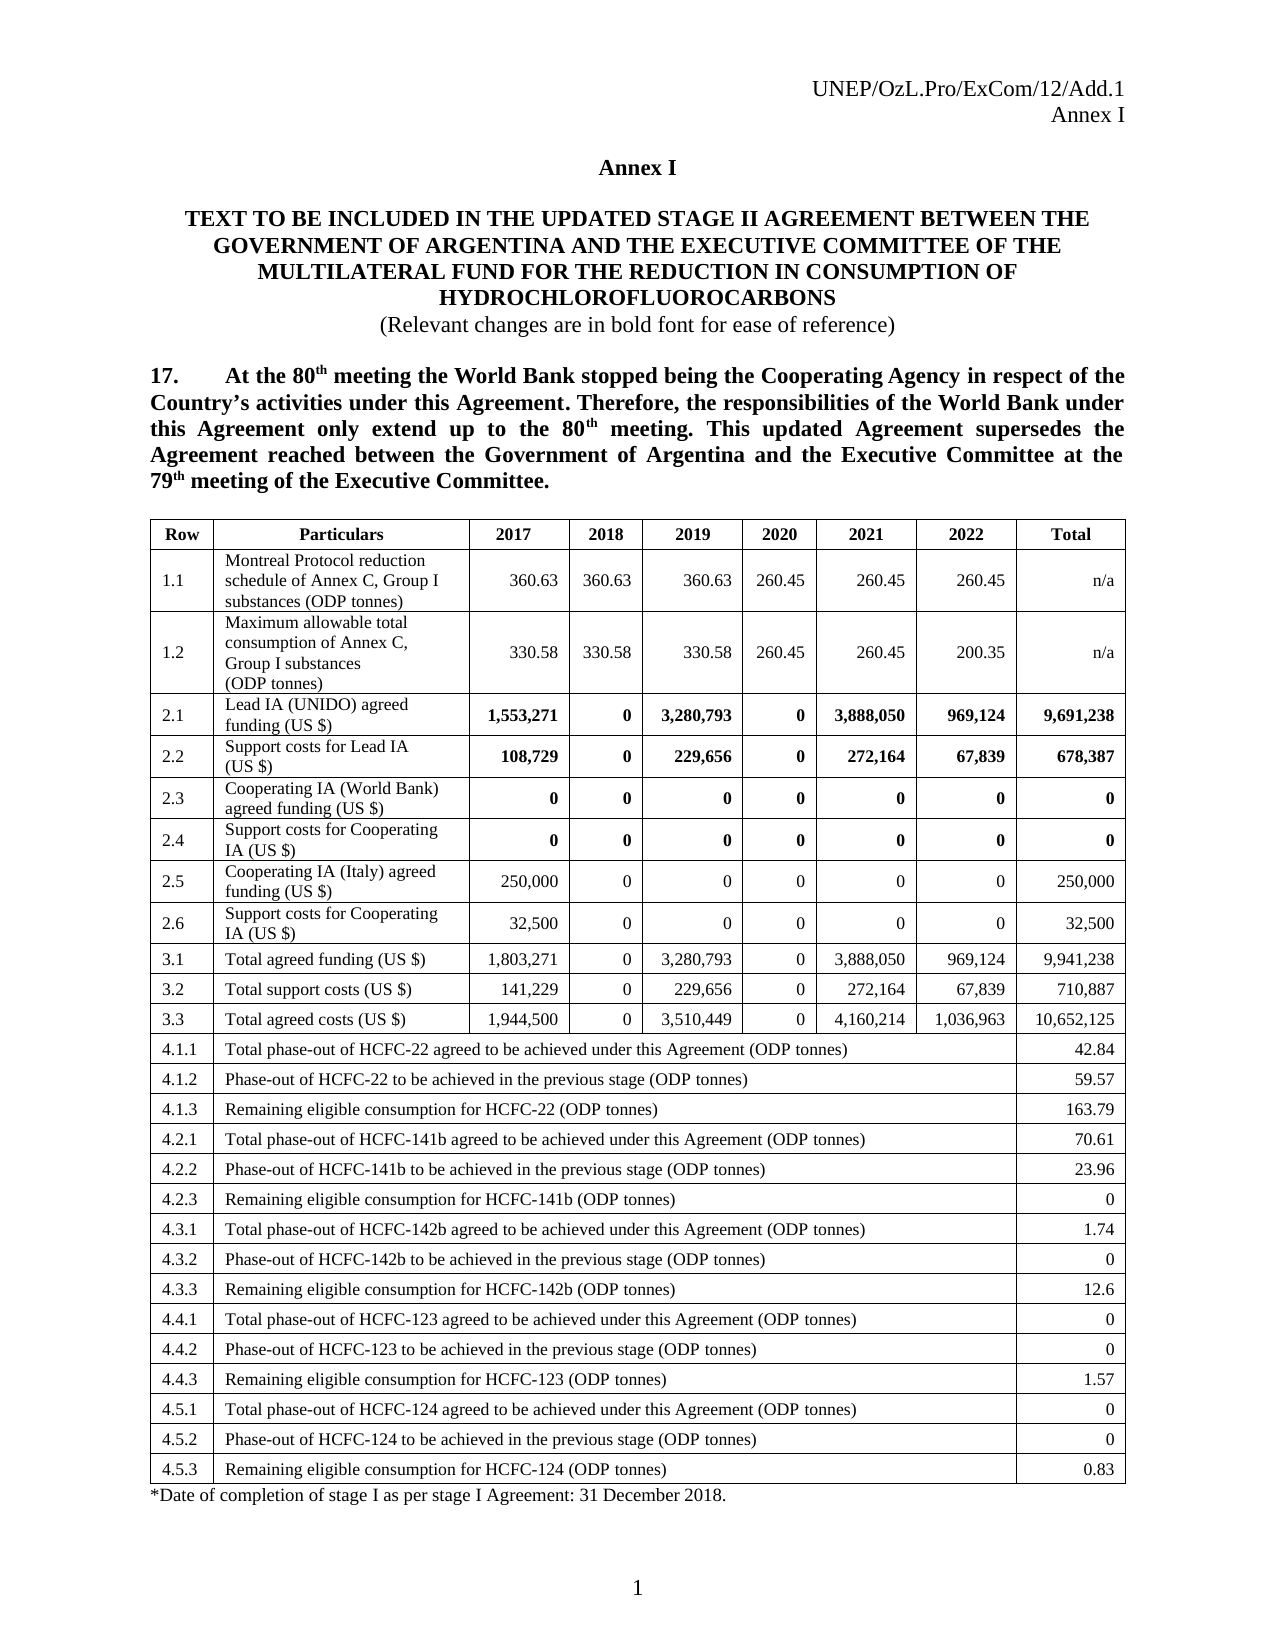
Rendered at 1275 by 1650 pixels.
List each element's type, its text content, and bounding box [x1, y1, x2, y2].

table_cell 0 [917, 861, 1016, 902]
table_cell 0 [743, 694, 816, 735]
table_cell 59.57 [1017, 1064, 1125, 1093]
table_cell 0 [743, 819, 816, 860]
table_cell 0.83 [1017, 1454, 1125, 1483]
text Annex I [150, 154, 1125, 180]
table_cell 1.2 [151, 612, 213, 693]
table_cell Lead IA (UNIDO) agreed funding (US $) [214, 694, 469, 735]
table_cell 260.45 [743, 612, 816, 693]
table_cell 260.45 [817, 550, 916, 611]
table_cell 3,280,793 [643, 694, 742, 735]
table_cell 250,000 [470, 861, 569, 902]
table_cell 3.2 [151, 974, 213, 1003]
table_header Total [1017, 520, 1125, 549]
table_cell 32,500 [470, 903, 569, 943]
table_cell 272,164 [817, 974, 916, 1003]
table_cell 4.5.2 [151, 1424, 213, 1453]
table_cell Total phase-out of HCFC-22 agreed to be achieved under this Agreement (ODP tonnes) [214, 1034, 1016, 1063]
table_cell Remaining eligible consumption for HCFC-123 (ODP tonnes) [214, 1364, 1016, 1393]
table_cell 0 [643, 861, 742, 902]
table_cell 4.3.1 [151, 1214, 213, 1243]
table_cell 3,280,793 [643, 944, 742, 973]
table_cell 250,000 [1017, 861, 1125, 902]
table_cell 0 [743, 861, 816, 902]
table_cell 4.4.3 [151, 1364, 213, 1393]
table_cell 10,652,125 [1017, 1004, 1125, 1033]
table_cell 0 [1017, 1334, 1125, 1363]
table_cell 0 [743, 974, 816, 1003]
table_cell 0 [1017, 819, 1125, 860]
table_cell 0 [1017, 778, 1125, 818]
table_cell Phase-out of HCFC-142b to be achieved in the previous stage (ODP tonnes) [214, 1244, 1016, 1273]
table_cell Phase-out of HCFC-141b to be achieved in the previous stage (ODP tonnes) [214, 1154, 1016, 1183]
table_cell 0 [570, 736, 642, 777]
table_cell 0 [643, 778, 742, 818]
table_cell 678,387 [1017, 736, 1125, 777]
table_cell 229,656 [643, 974, 742, 1003]
table_cell Remaining eligible consumption for HCFC-141b (ODP tonnes) [214, 1184, 1016, 1213]
table_cell 0 [570, 903, 642, 943]
table_cell Cooperating IA (Italy) agreed funding (US $) [214, 861, 469, 902]
table_cell 67,839 [917, 974, 1016, 1003]
table_cell 260.45 [817, 612, 916, 693]
table_cell 4.2.2 [151, 1154, 213, 1183]
table_cell 0 [1017, 1424, 1125, 1453]
table_cell 3,888,050 [817, 944, 916, 973]
table_cell Total support costs (US $) [214, 974, 469, 1003]
table_cell 360.63 [470, 550, 569, 611]
table_cell 67,839 [917, 736, 1016, 777]
table_cell Total agreed costs (US $) [214, 1004, 469, 1033]
table_cell 260.45 [917, 550, 1016, 611]
table_cell 3,510,449 [643, 1004, 742, 1033]
table_cell Remaining eligible consumption for HCFC-124 (ODP tonnes) [214, 1454, 1016, 1483]
table_header Particulars [214, 520, 469, 549]
table_cell Cooperating IA (World Bank) agreed funding (US $) [214, 778, 469, 818]
table_cell 4.4.1 [151, 1304, 213, 1333]
table_cell Remaining eligible consumption for HCFC-142b (ODP tonnes) [214, 1274, 1016, 1303]
table_cell 710,887 [1017, 974, 1125, 1003]
table_cell Total phase-out of HCFC-142b agreed to be achieved under this Agreement (ODP tonnes) [214, 1214, 1016, 1243]
table_cell Support costs for Cooperating IA (US $) [214, 819, 469, 860]
table_header 2017 [470, 520, 569, 549]
table_cell 0 [817, 819, 916, 860]
table_cell 3.1 [151, 944, 213, 973]
table_cell 0 [570, 861, 642, 902]
table_cell 0 [570, 944, 642, 973]
text TEXT TO BE INCLUDED IN THE UPDATED STAGE II AGREEMENT BETWEEN THE GOVERNMENT OF ARGENTINA AND THE EXECUTIVE COMMITTEE OF THE MULTILATERAL FUND FOR THE REDUCTION IN CONSUMPTION OF HYDROCHLOROFLUOROCARBONS [150, 205, 1125, 311]
subtitle At the 80th meeting the World Bank stopped being the Cooperating Agency in respect of the Country’s activities under this Agreement. Therefore, the responsibilities of the World Bank under this Agreement only extend up to the 80th meeting. This updated Agreement supersedes the Agreement reached between the Government of Argentina and the Executive Committee at the 79th meeting of the Executive Committee. [150, 362, 1125, 494]
table_cell 0 [743, 1004, 816, 1033]
table_cell 163.79 [1017, 1094, 1125, 1123]
table_cell 330.58 [570, 612, 642, 693]
table_cell 1.1 [151, 550, 213, 611]
table_cell Support costs for Lead IA (US $) [214, 736, 469, 777]
text *Date of completion of stage I as per stage I Agreement: 31 December 2018. [150, 1484, 1125, 1506]
table_header 2020 [743, 520, 816, 549]
table_cell 4.5.1 [151, 1394, 213, 1423]
table_cell 9,941,238 [1017, 944, 1125, 973]
table_cell 108,729 [470, 736, 569, 777]
table_cell 12.6 [1017, 1274, 1125, 1303]
table_cell 330.58 [643, 612, 742, 693]
table_cell 0 [1017, 1304, 1125, 1333]
table_cell 0 [1017, 1394, 1125, 1423]
table_cell 2.1 [151, 694, 213, 735]
table_header 2018 [570, 520, 642, 549]
table_cell 2.2 [151, 736, 213, 777]
table_header Row [151, 520, 213, 549]
table_cell 1,944,500 [470, 1004, 569, 1033]
table_cell 1,036,963 [917, 1004, 1016, 1033]
table_cell 23.96 [1017, 1154, 1125, 1183]
table_cell Total phase-out of HCFC-123 agreed to be achieved under this Agreement (ODP tonnes) [214, 1304, 1016, 1333]
table_cell 2.5 [151, 861, 213, 902]
table_header 2021 [817, 520, 916, 549]
table_cell 2.6 [151, 903, 213, 943]
table_cell Maximum allowable total consumption of Annex C, Group I substances (ODP tonnes) [214, 612, 469, 693]
table_cell 0 [570, 778, 642, 818]
table_cell 0 [743, 944, 816, 973]
table_cell 4,160,214 [817, 1004, 916, 1033]
table_cell 4.1.3 [151, 1094, 213, 1123]
table_cell 0 [470, 778, 569, 818]
table_cell 0 [570, 694, 642, 735]
table_cell 4.3.2 [151, 1244, 213, 1273]
table_cell 969,124 [917, 944, 1016, 973]
table_cell 70.61 [1017, 1124, 1125, 1153]
table_cell 0 [917, 778, 1016, 818]
table_cell 4.1.1 [151, 1034, 213, 1063]
table_cell 2.3 [151, 778, 213, 818]
table_cell Phase-out of HCFC-123 to be achieved in the previous stage (ODP tonnes) [214, 1334, 1016, 1363]
table_cell 1.57 [1017, 1364, 1125, 1393]
table_cell 3.3 [151, 1004, 213, 1033]
table_cell Total phase-out of HCFC-141b agreed to be achieved under this Agreement (ODP tonnes) [214, 1124, 1016, 1153]
table_cell 4.5.3 [151, 1454, 213, 1483]
table_cell 2.4 [151, 819, 213, 860]
table_cell 0 [743, 736, 816, 777]
table_cell 4.2.3 [151, 1184, 213, 1213]
table_cell 360.63 [570, 550, 642, 611]
table_cell 0 [570, 1004, 642, 1033]
table_cell 1,803,271 [470, 944, 569, 973]
table_cell 0 [817, 778, 916, 818]
table_cell 0 [917, 903, 1016, 943]
table_cell 4.4.2 [151, 1334, 213, 1363]
table_cell Total phase-out of HCFC-124 agreed to be achieved under this Agreement (ODP tonnes) [214, 1394, 1016, 1423]
table_cell Remaining eligible consumption for HCFC-22 (ODP tonnes) [214, 1094, 1016, 1123]
text (Relevant changes are in bold font for ease of reference) [150, 311, 1125, 337]
table_cell Montreal Protocol reduction schedule of Annex C, Group I substances (ODP tonnes) [214, 550, 469, 611]
table_cell 0 [1017, 1184, 1125, 1213]
table_cell 360.63 [643, 550, 742, 611]
table_cell 0 [817, 861, 916, 902]
table_cell 0 [470, 819, 569, 860]
table_cell 42.84 [1017, 1034, 1125, 1063]
table_cell n/a [1017, 612, 1125, 693]
table_cell 0 [917, 819, 1016, 860]
table_cell 272,164 [817, 736, 916, 777]
table_header 2019 [643, 520, 742, 549]
table_cell 0 [643, 903, 742, 943]
table_cell 969,124 [917, 694, 1016, 735]
table_cell 32,500 [1017, 903, 1125, 943]
table_cell 3,888,050 [817, 694, 916, 735]
table_cell 4.2.1 [151, 1124, 213, 1153]
table_cell 0 [643, 819, 742, 860]
table_cell 141,229 [470, 974, 569, 1003]
table_cell 0 [570, 974, 642, 1003]
table_cell 4.1.2 [151, 1064, 213, 1093]
table_cell Phase-out of HCFC-22 to be achieved in the previous stage (ODP tonnes) [214, 1064, 1016, 1093]
table_cell 0 [743, 778, 816, 818]
table_cell 260.45 [743, 550, 816, 611]
table_cell 1.74 [1017, 1214, 1125, 1243]
table_cell 0 [817, 903, 916, 943]
table_cell 0 [1017, 1244, 1125, 1273]
table_cell 229,656 [643, 736, 742, 777]
table_cell 1,553,271 [470, 694, 569, 735]
table_cell 9,691,238 [1017, 694, 1125, 735]
table_cell 0 [743, 903, 816, 943]
table_cell Total agreed funding (US $) [214, 944, 469, 973]
table_cell 330.58 [470, 612, 569, 693]
table_cell 4.3.3 [151, 1274, 213, 1303]
table_cell Support costs for Cooperating IA (US $) [214, 903, 469, 943]
table_cell 200.35 [917, 612, 1016, 693]
table_cell 0 [570, 819, 642, 860]
table_header 2022 [917, 520, 1016, 549]
table_cell n/a [1017, 550, 1125, 611]
table_cell Phase-out of HCFC-124 to be achieved in the previous stage (ODP tonnes) [214, 1424, 1016, 1453]
